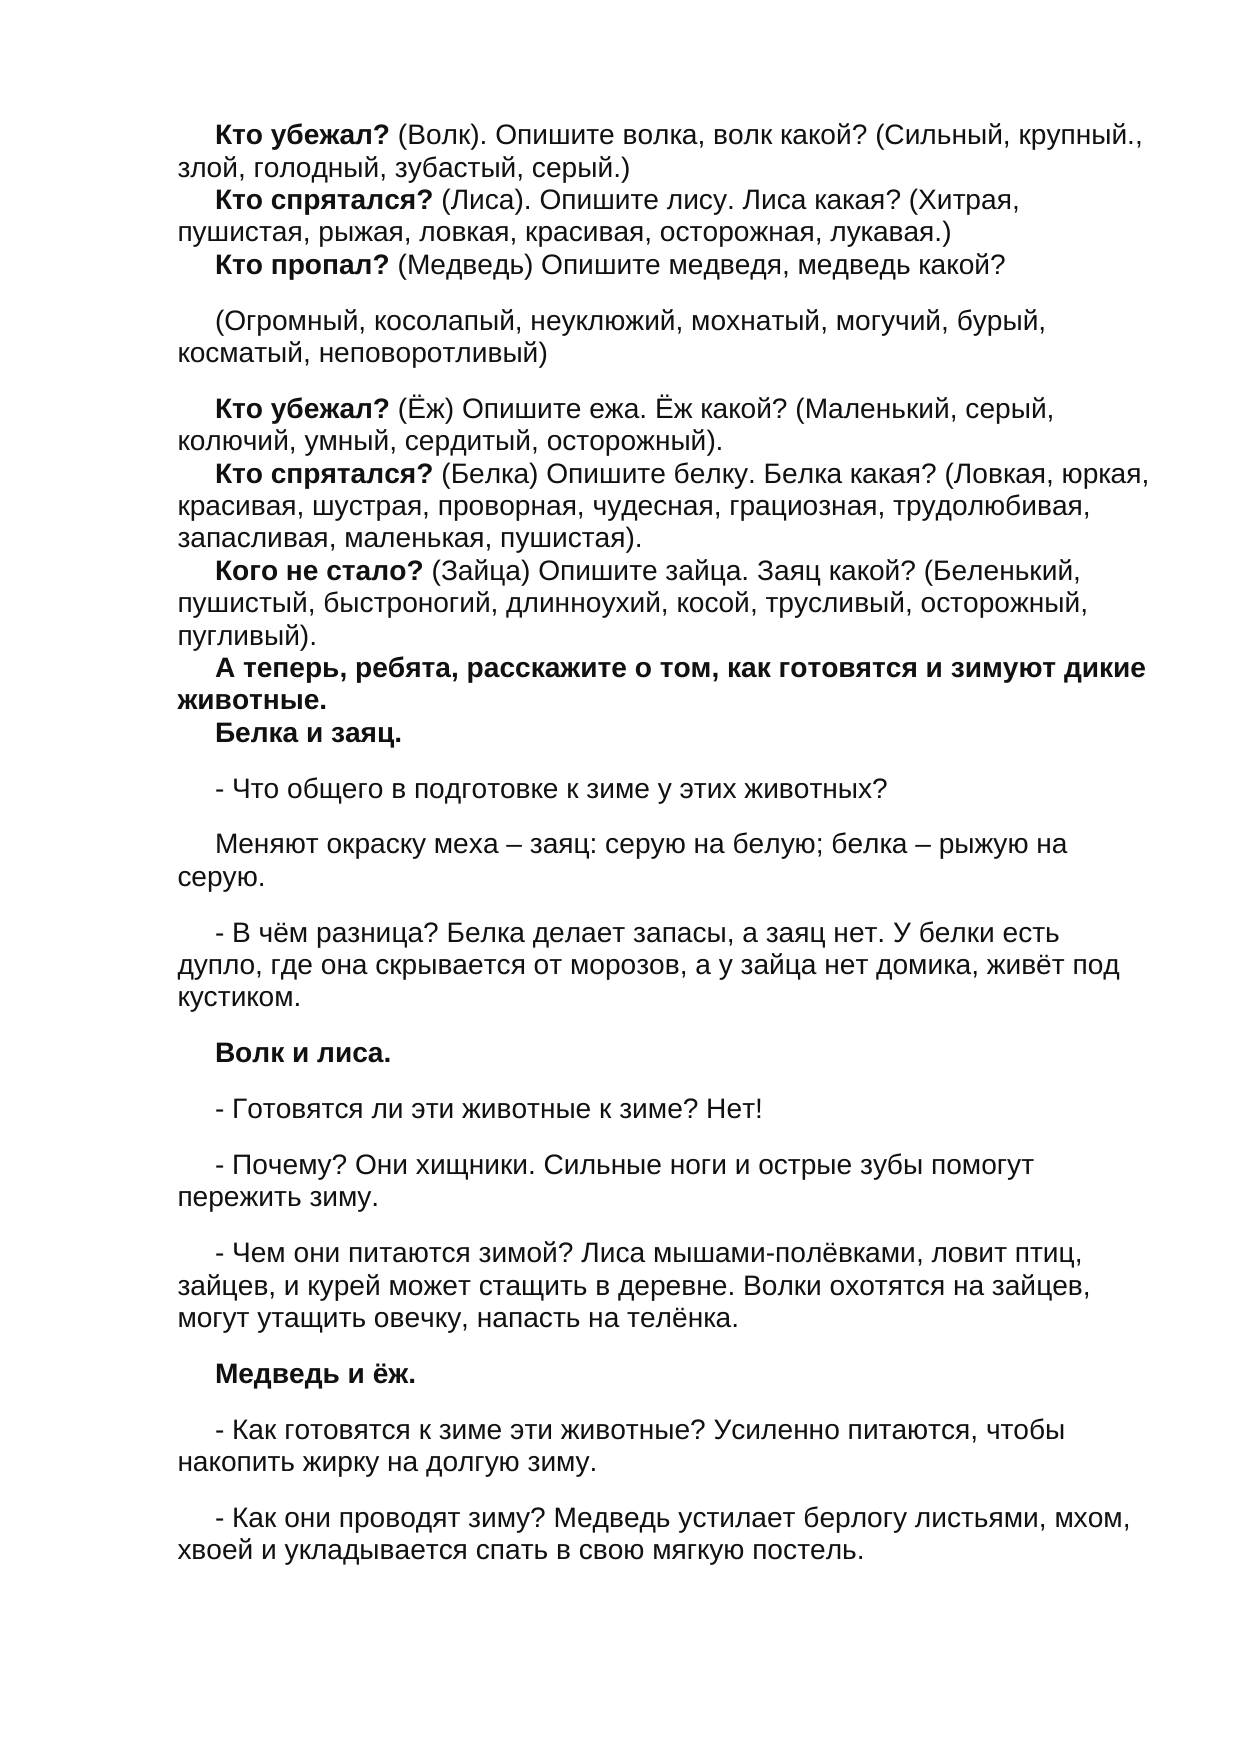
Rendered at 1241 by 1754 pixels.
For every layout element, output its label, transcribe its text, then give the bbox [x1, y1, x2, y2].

text Кто спрятался? (Лиса). Опишите лису. Лиса какая? (Хитрая, пушистая, рыжая, ловкая, красивая, осторожная, лукавая.) [177, 183, 1152, 248]
text Медведь и ёж. [177, 1357, 1152, 1389]
text (Огромный, косолапый, неуклюжий, мохнатый, могучий, бурый, косматый, неповоротливый) [177, 303, 1152, 368]
text Кого не стало? (Зайца) Опишите зайца. Заяц какой? (Беленький, пушистый, быстроногий, длинноухий, косой, трусливый, осторожный, пугливый). [177, 554, 1152, 651]
text - Как они проводят зиму? Медведь устилает берлогу листьями, мхом, хвоей и укладывается спать в свою мягкую постель. [177, 1501, 1152, 1566]
text - Что общего в подготовке к зиме у этих животных? [177, 772, 1152, 804]
text - Как готовятся к зиме эти животные? Усиленно питаются, чтобы накопить жирку на долгую зиму. [177, 1413, 1152, 1477]
text Белка и заяц. [177, 716, 1152, 748]
text А теперь, ребята, расскажите о том, как готовятся и зимуют дикие животные. [177, 651, 1152, 716]
text Меняют окраску меха – заяц: серую на белую; белка – рыжую на серую. [177, 827, 1152, 892]
text - Чем они питаются зимой? Лиса мышами-полёвками, ловит птиц, зайцев, и курей может стащить в деревне. Волки охотятся на зайцев, могут утащить овечку, напасть на телёнка. [177, 1236, 1152, 1333]
text Волк и лиса. [177, 1036, 1152, 1069]
text Кто убежал? (Волк). Опишите волка, волк какой? (Сильный, крупный., злой, голодный, зубастый, серый.) [177, 118, 1152, 183]
text - Почему? Они хищники. Сильные ноги и острые зубы помогут пережить зиму. [177, 1148, 1152, 1213]
text - В чём разница? Белка делает запасы, а заяц нет. У белки есть дупло, где она скрывается от морозов, а у зайца нет домика, живёт под кустиком. [177, 916, 1152, 1013]
text Кто убежал? (Ёж) Опишите ежа. Ёж какой? (Маленький, серый, колючий, умный, сердитый, осторожный). [177, 392, 1152, 457]
text - Готовятся ли эти животные к зиме? Нет! [177, 1092, 1152, 1124]
text Кто пропал? (Медведь) Опишите медведя, медведь какой? [177, 248, 1152, 280]
text Кто спрятался? (Белка) Опишите белку. Белка какая? (Ловкая, юркая, красивая, шустрая, проворная, чудесная, грациозная, трудолюбивая, запасливая, маленькая, пушистая). [177, 457, 1152, 554]
